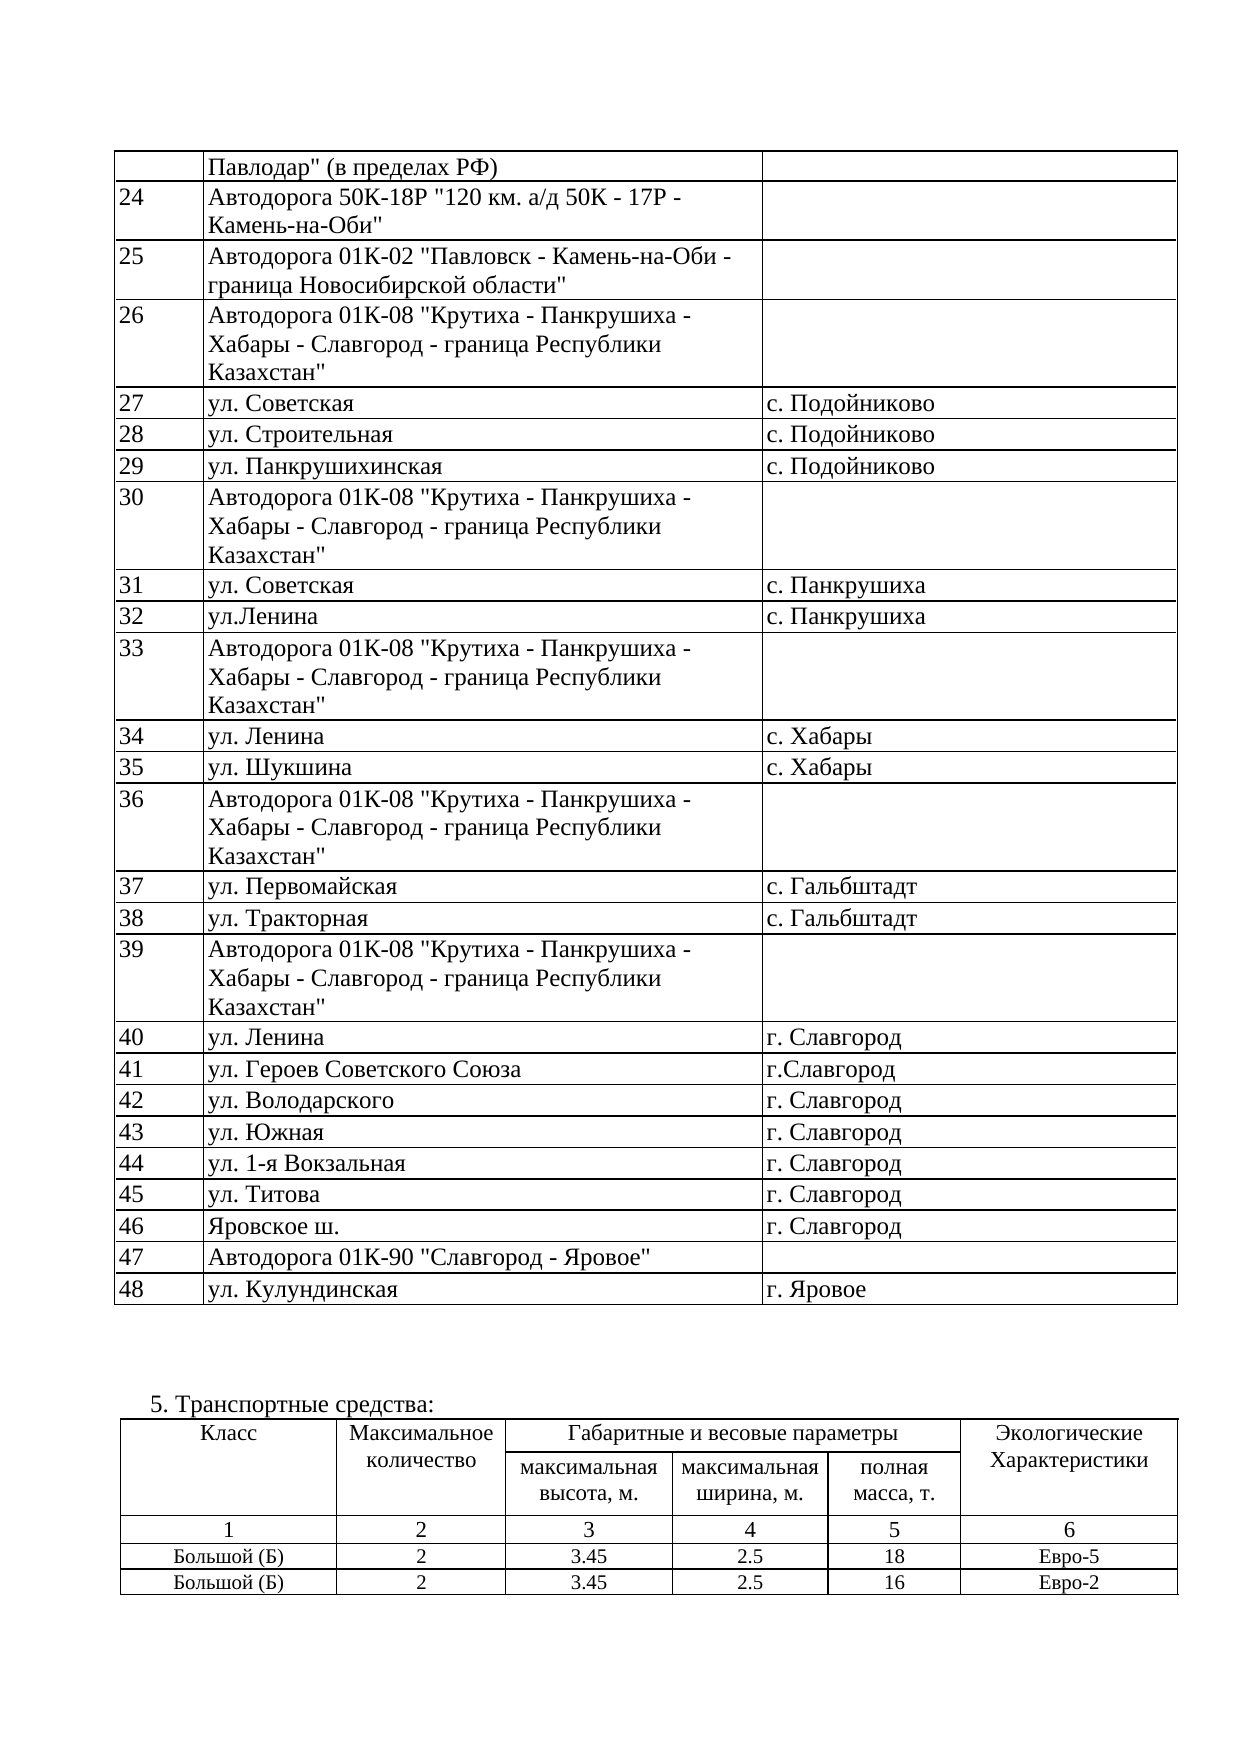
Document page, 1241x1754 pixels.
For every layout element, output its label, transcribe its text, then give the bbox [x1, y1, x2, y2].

table_cell ул. Героев Советского Союза [204, 1054, 762, 1083]
table_cell ул. Титова [204, 1180, 762, 1209]
table_cell [763, 933, 1177, 1021]
table_cell Автодорога 50К-18Р "120 км. а/д 50К - 17Р - Камень-на-Оби" [204, 182, 762, 239]
table_cell максимальная высота, м. [506, 1453, 672, 1514]
table_cell Большой (Б) [121, 1570, 336, 1594]
table_cell ул. Шукшина [204, 752, 762, 782]
table_cell Автодорога 01К-90 "Славгород - Яровое" [204, 1242, 762, 1272]
table_cell 2 [337, 1516, 505, 1542]
table_cell ул. Ленина [204, 1022, 762, 1052]
table_cell 45 [115, 1179, 203, 1209]
table_cell с. Панкрушиха [763, 569, 1177, 600]
table_cell с. Хабары [763, 719, 1177, 751]
table_cell 2 [337, 1570, 505, 1594]
table_cell 24 [115, 181, 203, 239]
table_cell 35 [115, 752, 203, 782]
table_cell максимальная ширина, м. [673, 1453, 827, 1514]
table_cell Евро-5 [961, 1544, 1177, 1568]
table_cell 32 [115, 601, 203, 631]
table_cell Яровское ш. [204, 1211, 762, 1241]
table_cell Автодорога 01К-08 "Крутиха - Панкрушиха - Хабары - Славгород - граница Республики Казахстан" [204, 784, 762, 870]
table_cell полная масса, т. [829, 1453, 960, 1514]
text 5. Транспортные средства: [150, 1389, 1090, 1418]
table_cell 2.5 [673, 1544, 827, 1568]
table_cell 30 [115, 482, 203, 568]
table_cell 27 [115, 387, 203, 418]
table_cell г. Славгород [763, 1084, 1177, 1115]
table_cell Автодорога 01К-08 "Крутиха - Панкрушиха - Хабары - Славгород - граница Республики Казахстан" [204, 482, 762, 568]
table_cell 25 [115, 240, 203, 298]
table_cell [763, 299, 1177, 386]
table_cell 31 [115, 570, 203, 600]
table_cell г. Славгород [763, 1178, 1177, 1209]
table_cell 18 [829, 1544, 960, 1568]
table_cell 34 [115, 720, 203, 751]
table_cell [763, 631, 1177, 719]
table_cell ул. 1-я Вокзальная [204, 1148, 762, 1178]
table_cell ул. Строительная [204, 419, 762, 449]
table_cell ул. Тракторная [204, 903, 762, 933]
table_cell 38 [115, 903, 203, 933]
table_header Максимальное количество [337, 1420, 505, 1514]
table_cell 40 [115, 1022, 203, 1052]
table_cell [763, 152, 1177, 180]
table_cell с. Подойниково [763, 386, 1177, 418]
table_cell Автодорога 01К-08 "Крутиха - Панкрушиха - Хабары - Славгород - граница Республики Казахстан" [204, 935, 762, 1021]
table_cell 6 [961, 1516, 1177, 1542]
table_cell 5 [829, 1516, 960, 1542]
table_cell ул. Первомайская [204, 872, 762, 901]
table_cell 48 [115, 1273, 203, 1304]
table_cell Евро-2 [961, 1570, 1177, 1594]
table_cell 28 [115, 419, 203, 449]
table_cell 16 [829, 1570, 960, 1594]
table_cell Автодорога 01К-08 "Крутиха - Панкрушиха - Хабары - Славгород - граница Республики Казахстан" [204, 300, 762, 386]
table_cell Автодорога 01К-02 "Павловск - Камень-на-Оби - граница Новосибирской области" [204, 241, 762, 298]
table_cell 39 [115, 934, 203, 1021]
table_cell с. Подойниково [763, 449, 1177, 481]
table_cell г. Славгород [763, 1209, 1177, 1241]
table_cell 3.45 [506, 1544, 672, 1568]
table_cell г. Славгород [763, 1146, 1177, 1178]
table_cell с. Подойниково [763, 418, 1177, 449]
table_cell 3.45 [506, 1570, 672, 1594]
table_cell с. Панкрушиха [763, 600, 1177, 631]
table_header Экологические Характеристики [961, 1420, 1177, 1514]
table_header Габаритные и весовые параметры [506, 1420, 960, 1451]
table_cell 36 [115, 783, 203, 870]
table_cell 2 [337, 1544, 505, 1568]
table_cell [763, 481, 1177, 568]
table_cell ул. Панкрушихинская [204, 451, 762, 481]
table_cell г. Славгород [763, 1021, 1177, 1052]
table_header Класс [121, 1420, 336, 1514]
table_cell [763, 180, 1177, 239]
table_cell 44 [115, 1148, 203, 1178]
table_cell ул. Советская [204, 388, 762, 418]
table_cell 46 [115, 1210, 203, 1241]
table_cell с. Хабары [763, 751, 1177, 782]
table_cell 23 [115, 152, 203, 180]
table_cell 37 [115, 871, 203, 901]
table_cell 3 [506, 1516, 672, 1542]
table_cell 2.5 [673, 1570, 827, 1594]
table_cell с. Гальбштадт [763, 901, 1177, 933]
table_cell [763, 1241, 1177, 1272]
table_cell [763, 782, 1177, 870]
table_cell Автодорога 01К-08 "Крутиха - Панкрушиха - Хабары - Славгород - граница Республики Казахстан" [204, 633, 762, 719]
table_cell г. Славгород [763, 1115, 1177, 1146]
table_cell 1 [121, 1516, 336, 1542]
table_cell 29 [115, 450, 203, 481]
table_cell 47 [115, 1242, 203, 1272]
table_cell [763, 239, 1177, 298]
table_cell Большой (Б) [121, 1544, 336, 1568]
table_cell г.Славгород [763, 1052, 1177, 1083]
table_cell ул. Кулундинская [204, 1274, 762, 1304]
table_cell ул.Ленина [204, 602, 762, 631]
table_cell 33 [115, 633, 203, 719]
table_cell ул. Ленина [204, 721, 762, 751]
table_cell с. Гальбштадт [763, 870, 1177, 901]
table_cell 43 [115, 1116, 203, 1146]
table_cell 41 [115, 1053, 203, 1083]
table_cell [204, 152, 762, 180]
table_cell ул. Советская [204, 570, 762, 600]
table_cell 4 [673, 1516, 827, 1542]
table_cell 26 [115, 300, 203, 386]
table_cell г. Яровое [763, 1272, 1177, 1304]
table_cell ул. Володарского [204, 1085, 762, 1115]
table_cell ул. Южная [204, 1117, 762, 1146]
table_cell 42 [115, 1085, 203, 1115]
